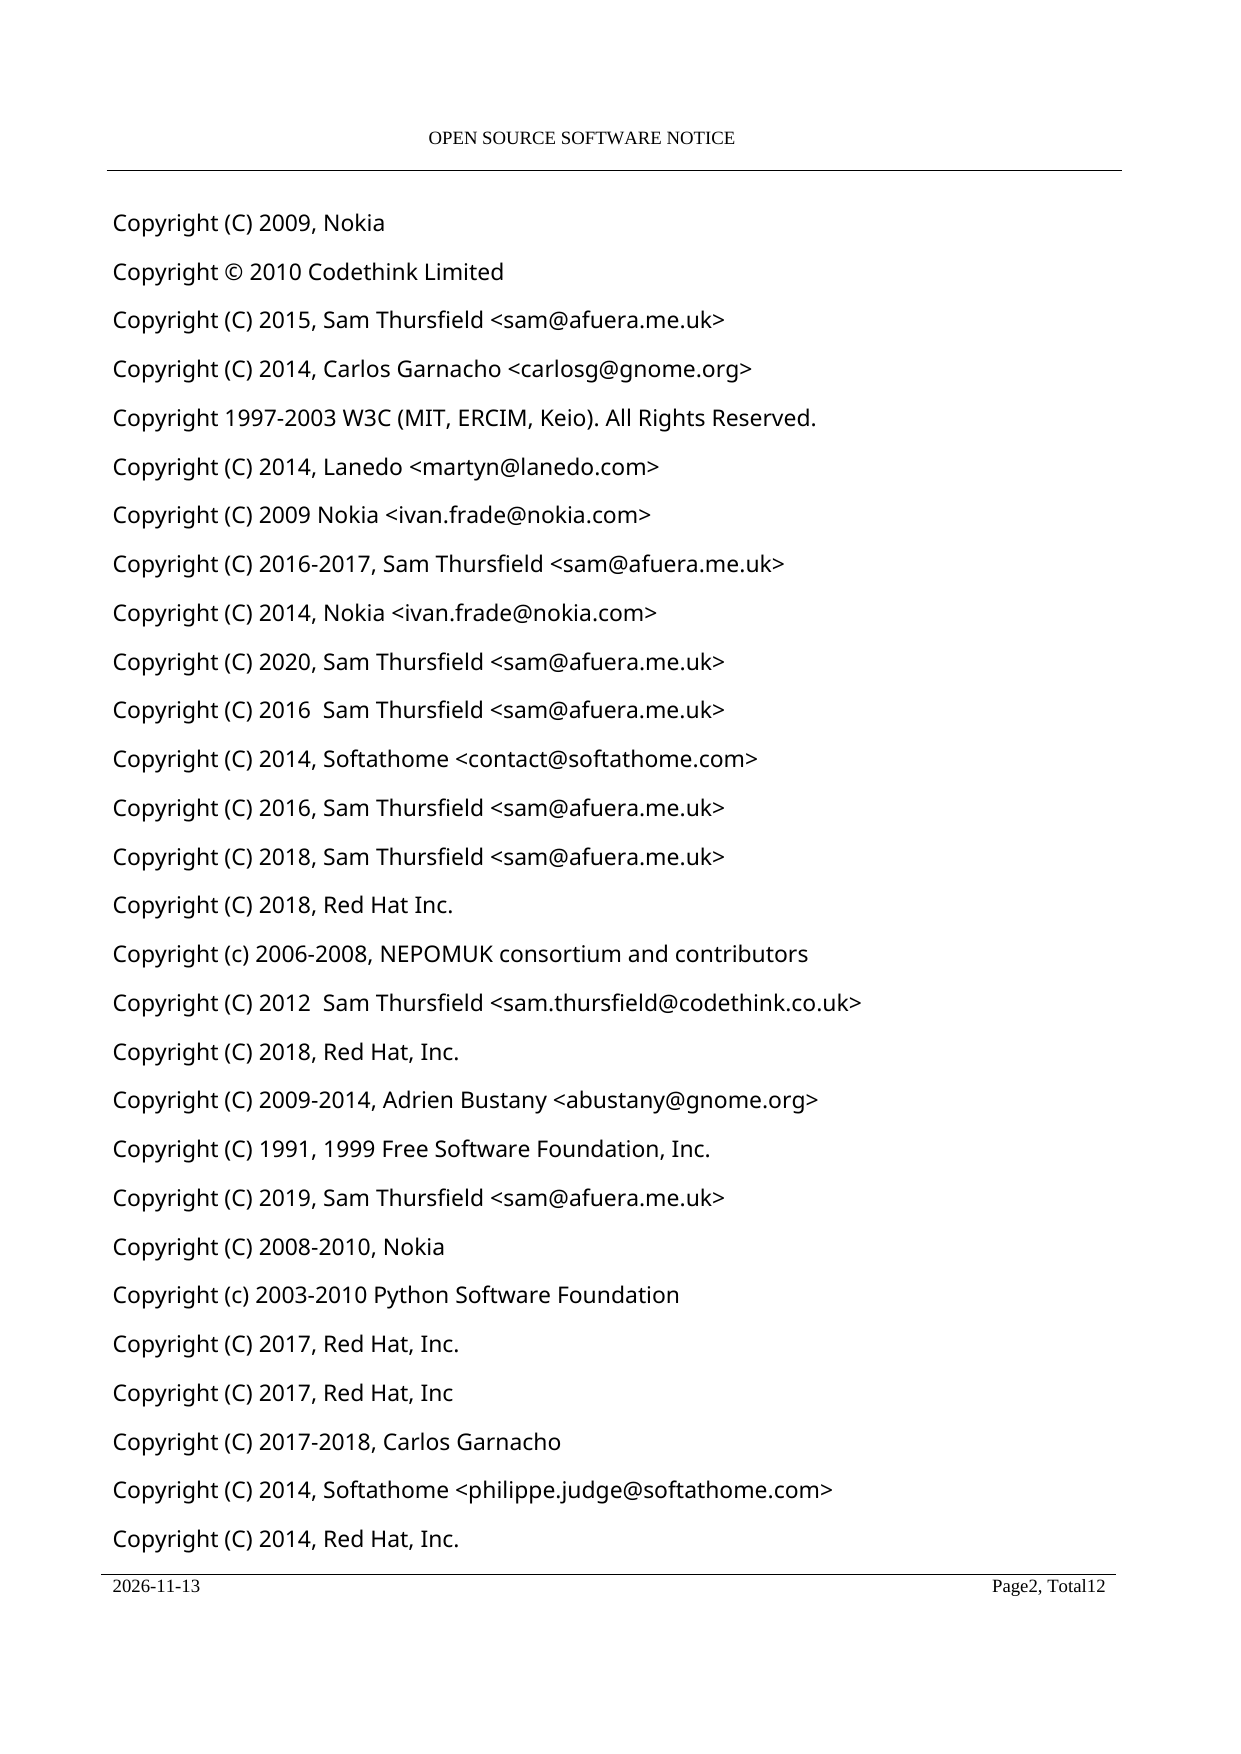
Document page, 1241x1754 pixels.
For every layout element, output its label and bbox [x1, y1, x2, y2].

text [112, 206, 1128, 1555]
